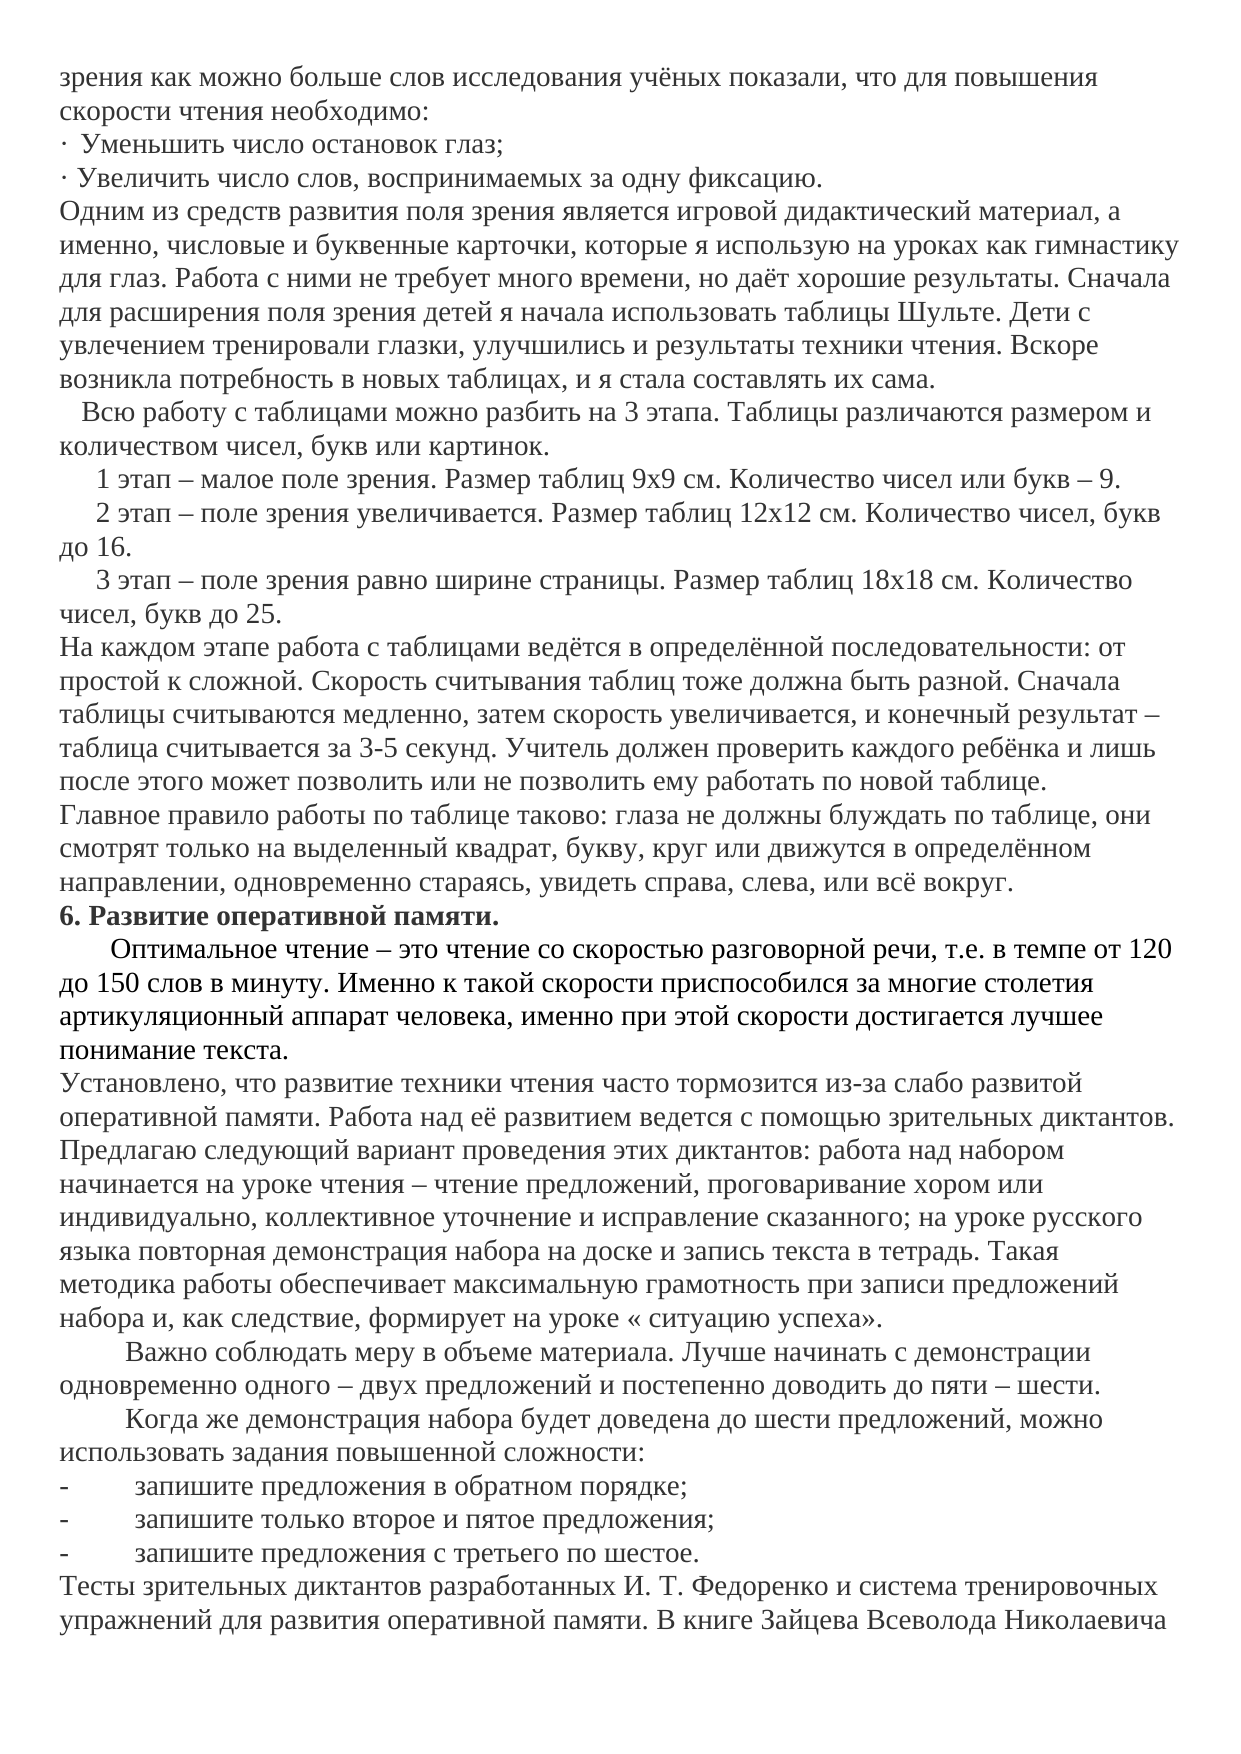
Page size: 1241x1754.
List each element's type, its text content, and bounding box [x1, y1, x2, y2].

text - запишите предложения в обратном порядке; [59, 1468, 1181, 1501]
text - запишите только второе и пятое предложения; [59, 1501, 1181, 1535]
text - запишите предложения с третьего по шестое. [59, 1535, 1181, 1568]
text Оптимальное чтение – это чтение со скоростью разговорной речи, т.е. в темпе от 120 до 150 слов в минуту. Именно к такой скорости приспособился за многие столетия артикуляционный аппарат человека, именно при этой скорости достигается лучшее понимание текста. [59, 931, 1181, 1065]
text На каждом этапе работа с таблицами ведётся в определённой последовательности: от простой к сложной. Скорость считывания таблиц тоже должна быть разной. Сначала таблицы считываются медленно, затем скорость увеличивается, и конечный результат – таблица считывается за 3-5 секунд. Учитель должен проверить каждого ребёнка и лишь после этого может позволить или не позволить ему работать по новой таблице. [59, 629, 1181, 797]
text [59, 59, 1181, 126]
text Всю работу с таблицами можно разбить на 3 этапа. Таблицы различаются размером и количеством чисел, букв или картинок. [59, 394, 1181, 462]
text 1 этап – малое поле зрения. Размер таблиц 9x9 см. Количество чисел или букв – 9. [59, 462, 1181, 495]
text Главное правило работы по таблице таково: глаза не должны блуждать по таблице, они смотрят только на выделенный квадрат, букву, круг или движутся в определённом направлении, одновременно стараясь, увидеть справа, слева, или всё вокруг. [59, 797, 1181, 898]
text · Увеличить число слов, воспринимаемых за одну фиксацию. [59, 160, 1181, 193]
text Одним из средств развития поля зрения является игровой дидактический материал, а именно, числовые и буквенные карточки, которые я использую на уроках как гимнастику для глаз. Работа с ними не требует много времени, но даёт хорошие результаты. Сначала для расширения поля зрения детей я начала использовать таблицы Шульте. Дети с увлечением тренировали глазки, улучшились и результаты техники чтения. Вскоре возникла потребность в новых таблицах, и я стала составлять их сама. [59, 193, 1181, 394]
text Когда же демонстрация набора будет доведена до шести предложений, можно использовать задания повышенной сложности: [59, 1401, 1181, 1468]
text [59, 1568, 1181, 1636]
text 2 этап – поле зрения увеличивается. Размер таблиц 12x12 см. Количество чисел, букв до 16. [59, 495, 1181, 562]
text Установлено, что развитие техники чтения часто тормозится из-за слабо развитой оперативной памяти. Работа над её развитием ведется с помощью зрительных диктантов. Предлагаю следующий вариант проведения этих диктантов: работа над набором начинается на уроке чтения – чтение предложений, проговаривание хором или индивидуально, коллективное уточнение и исправление сказанного; на уроке русского языка повторная демонстрация набора на доске и запись текста в тетрадь. Такая методика работы обеспечивает максимальную грамотность при записи предложений набора и, как следствие, формирует на уроке « ситуацию успеха». [59, 1065, 1181, 1334]
text Важно соблюдать меру в объеме материала. Лучше начинать с демонстрации одновременно одного – двух предложений и постепенно доводить до пяти – шести. [59, 1334, 1181, 1401]
text · Уменьшить число остановок глаз; [59, 126, 1181, 160]
text 6. Развитие оперативной памяти. [59, 898, 1181, 931]
text 3 этап – поле зрения равно ширине страницы. Размер таблиц 18x18 см. Количество чисел, букв до 25. [59, 562, 1181, 629]
